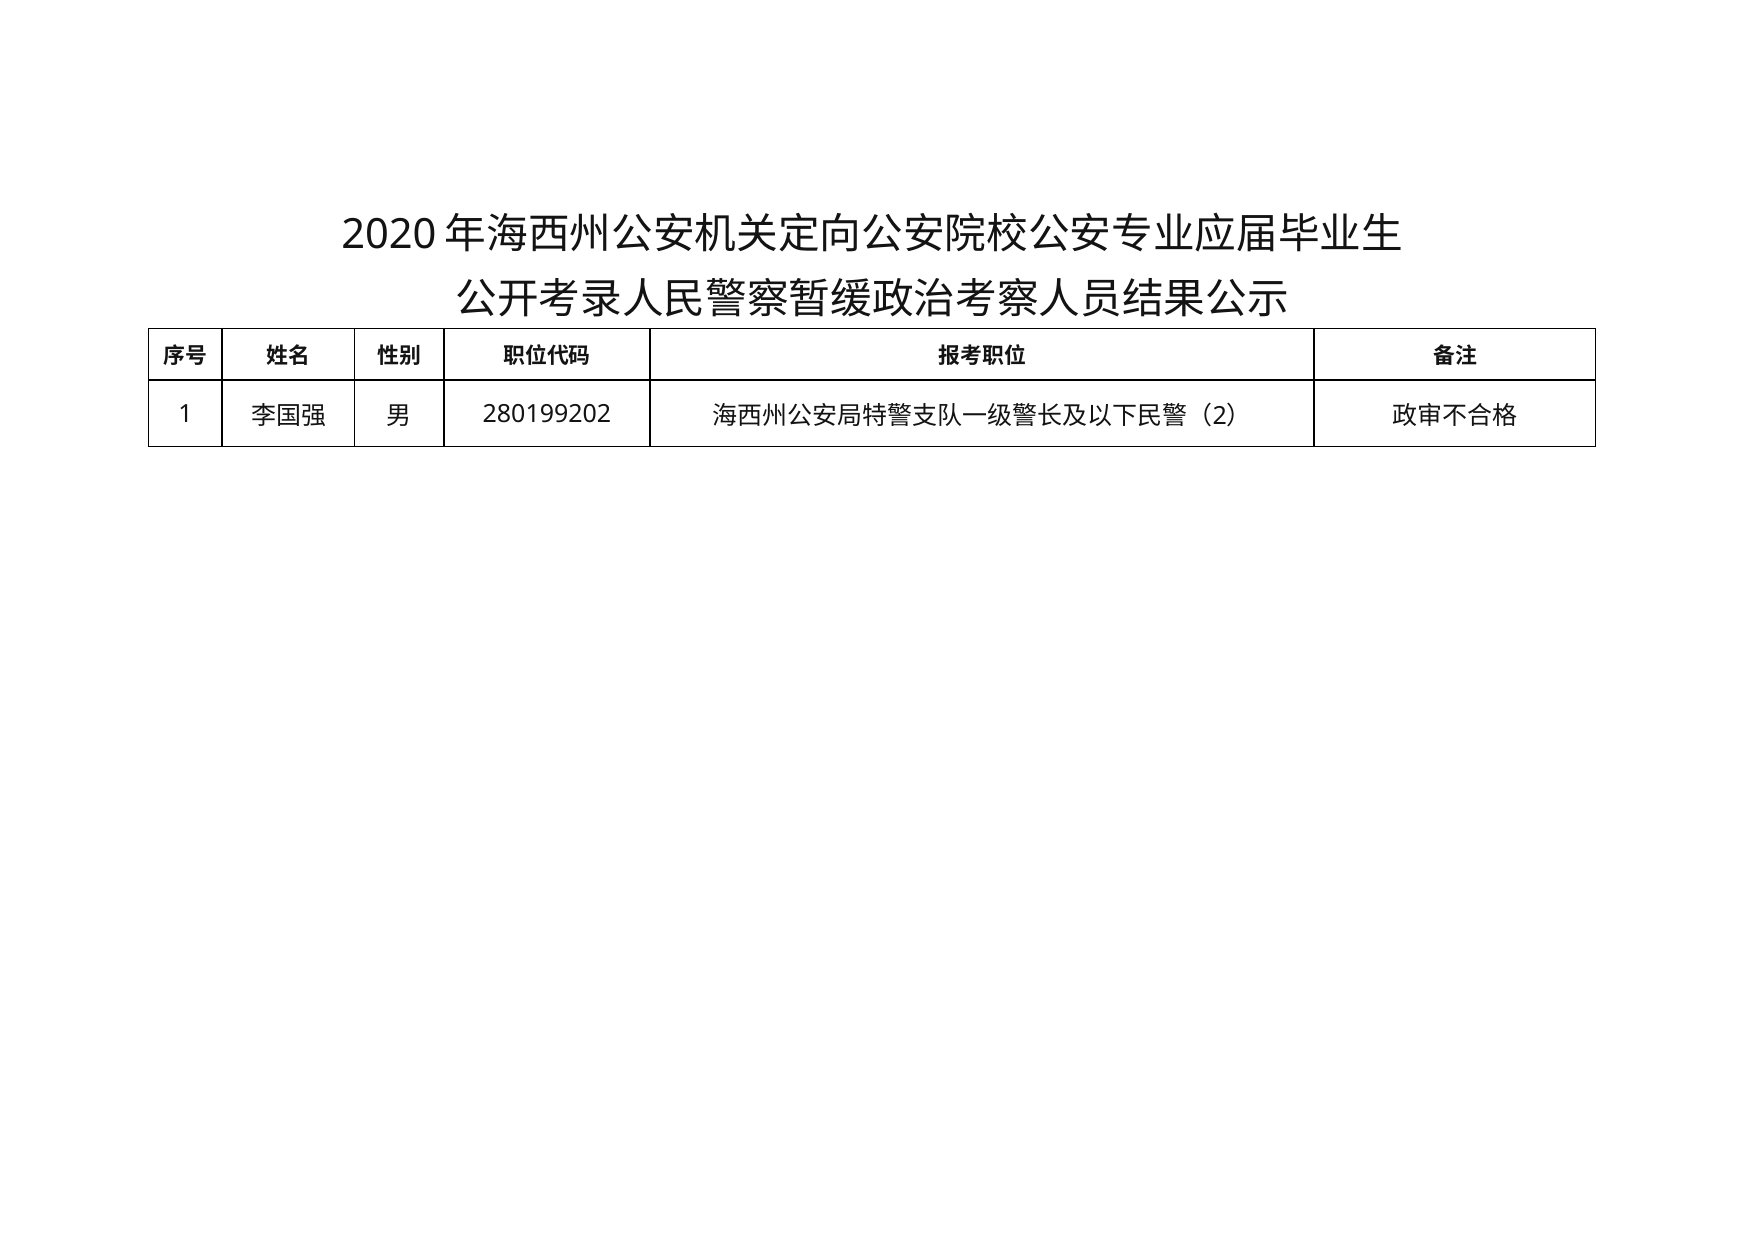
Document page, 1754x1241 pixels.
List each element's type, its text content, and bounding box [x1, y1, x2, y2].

table_cell 职位代码 [445, 329, 649, 379]
table_cell 男 [355, 381, 443, 446]
table_cell 李国强 [223, 381, 354, 446]
table_cell 性别 [355, 329, 443, 379]
table_cell 政审不合格 [1315, 381, 1595, 446]
table_cell 报考职位 [651, 329, 1313, 379]
table_cell 1 [149, 381, 221, 446]
table_cell 280199202 [445, 381, 649, 446]
table_cell 姓名 [223, 329, 354, 379]
table_cell 海西州公安局特警支队一级警长及以下民警（2） [651, 381, 1313, 446]
table_header 2020年海西州公安机关定向公安院校公安专业应届毕业生 公开考录人民警察暂缓政治考察人员结果公示 [149, 198, 1595, 328]
table_cell 序号 [149, 329, 221, 379]
table_cell 备注 [1315, 329, 1595, 379]
